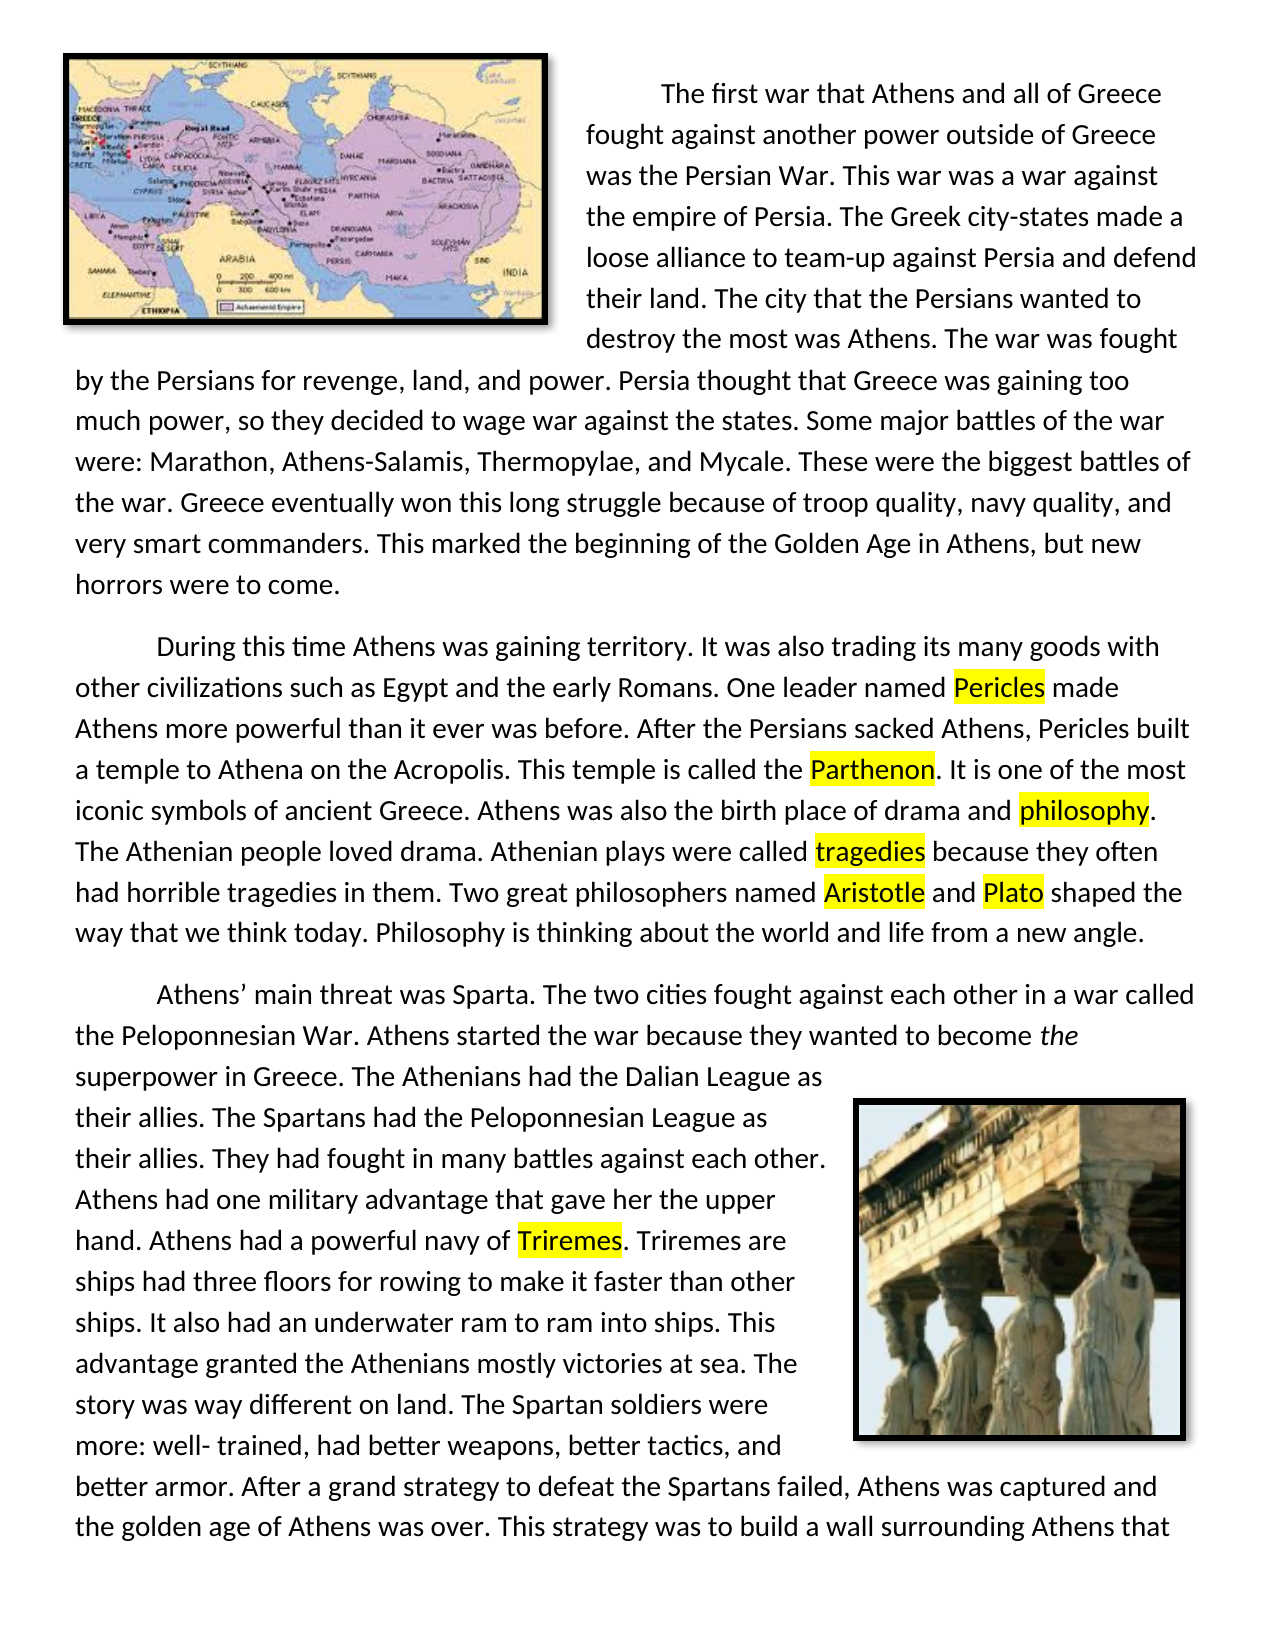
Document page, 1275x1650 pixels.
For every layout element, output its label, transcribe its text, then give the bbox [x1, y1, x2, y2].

text During this time Athens was gaining territory. It was also trading its many goods with other civilizations such as Egypt and the early Romans. One leader named Pericles made Athens more powerful than it ever was before. After the Persians sacked Athens, Pericles built a temple to Athena on the Acropolis. This temple is called the Parthenon. It is one of the most iconic symbols of ancient Greece. Athens was also the birth place of drama and philosophy. The Athenian people loved drama. Athenian plays were called tragedies because they often had horrible tragedies in them. Two great philosophers named Aristotle and Plato shaped the way that we think today. Philosophy is thinking about the world and life from a new angle. [75, 628, 1200, 950]
picture [69, 59, 542, 319]
text The first war that Athens and all of Greece fought against another power outside of Greece was the Persian War. This war was a war against the empire of Persia. The Greek city-states made a loose alliance to team-up against Persia and defend their land. The city that the Persians wanted to destroy the most was Athens. The war was fought by the Persians for revenge, land, and power. Persia thought that Greece was gaining too much power, so they decided to wage war against the states. Some major battles of the war were: Marathon, Athens-Salamis, Thermopylae, and Mycale. These were the biggest battles of the war. Greece eventually won this long struggle because of troop quality, navy quality, and very smart commanders. This marked the beginning of the Golden Age in Athens, but new horrors were to come. [75, 75, 1200, 602]
picture [859, 1105, 1180, 1435]
